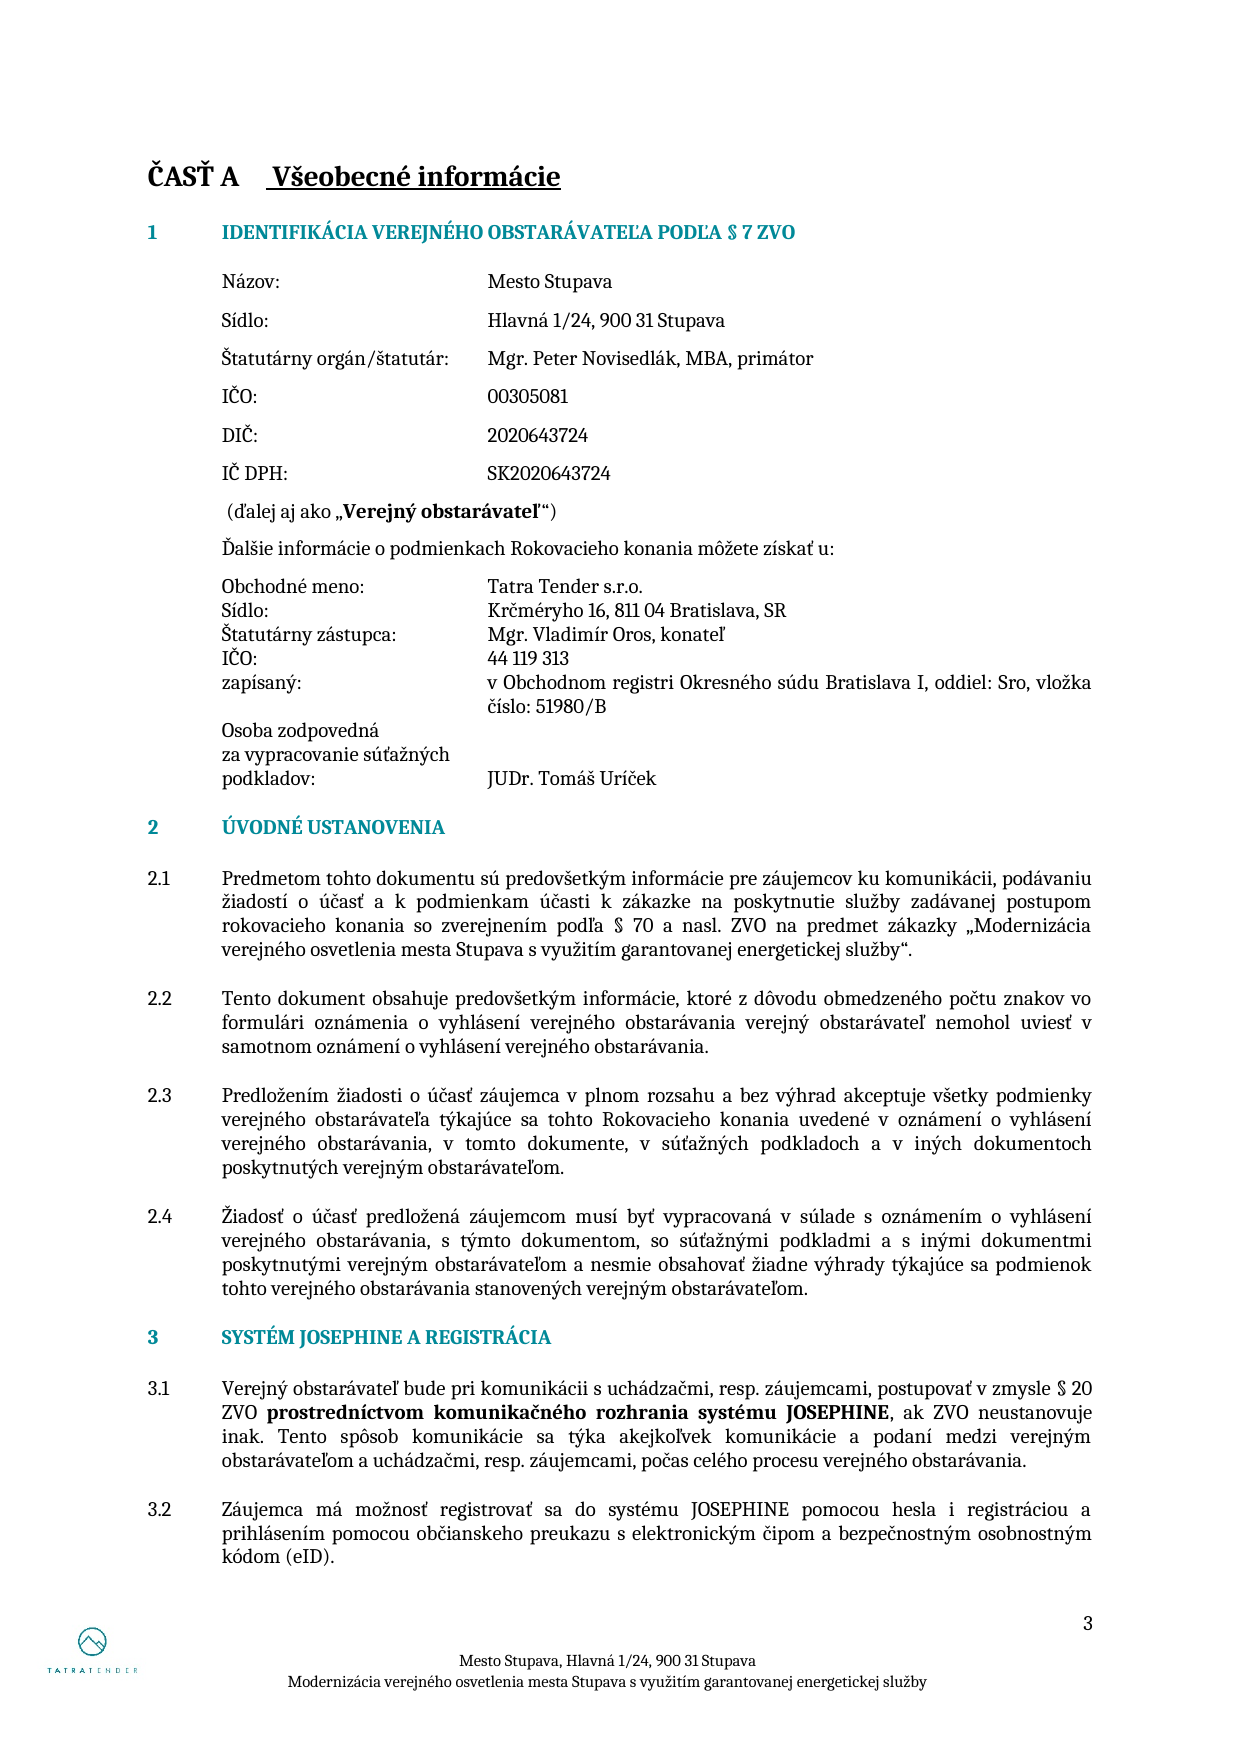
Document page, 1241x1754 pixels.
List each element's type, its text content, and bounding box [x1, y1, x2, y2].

subtitle Predložením žiadosti o účasť záujemca v plnom rozsahu a bez výhrad akceptuje všetky podmienky verejného obstarávateľa týkajúce sa tohto Rokovacieho konania uvedené v oznámení o vyhlásení verejného obstarávania, v tomto dokumente, v súťažných podkladoch a v iných dokumentoch poskytnutých verejným obstarávateľom. [148, 1084, 1092, 1180]
subtitle Žiadosť o účasť predložená záujemcom musí byť vypracovaná v súlade s oznámením o vyhlásení verejného obstarávania, s týmto dokumentom, so súťažnými podkladmi a s inými dokumentmi poskytnutými verejným obstarávateľom a nesmie obsahovať žiadne výhrady týkajúce sa podmienok tohto verejného obstarávania stanovených verejným obstarávateľom. [148, 1205, 1092, 1301]
subtitle Systém JOSEPHINE a registrácia [148, 1326, 1092, 1349]
subtitle Úvodné ustanovenia [148, 815, 1092, 839]
subtitle Identifikácia verejného obstarávateľa podľa § 7 ZVO [148, 221, 1092, 245]
text Sídlo: Hlavná 1/24, 900 31 Stupava [222, 308, 1092, 332]
subtitle Verejný obstarávateľ bude pri komunikácii s uchádzačmi, resp. záujemcami, postupovať v zmysle § 20 ZVO prostredníctvom komunikačného rozhrania systému JOSEPHINE, ak ZVO neustanovuje inak. Tento spôsob komunikácie sa týka akejkoľvek komunikácie a podaní medzi verejným obstarávateľom a uchádzačmi, resp. záujemcami, počas celého procesu verejného obstarávania. [148, 1376, 1092, 1472]
text Ďalšie informácie o podmienkach Rokovacieho konania môžete získať u: [222, 536, 1092, 560]
text podkladov: JUDr. Tomáš Uríček [222, 766, 1092, 790]
text IČ DPH: SK2020643724 [222, 462, 1092, 486]
subtitle Tento dokument obsahuje predovšetkým informácie, ktoré z dôvodu obmedzeného počtu znakov vo formulári oznámenia o vyhlásení verejného obstarávania verejný obstarávateľ nemohol uviesť v samotnom oznámení o vyhlásení verejného obstarávania. [148, 987, 1092, 1059]
text IČO: 00305081 [222, 385, 1092, 409]
text Názov: Mesto Stupava [222, 270, 1092, 294]
text Štatutárny orgán/štatutár: Mgr. Peter Novisedlák, MBA, primátor [222, 347, 1092, 371]
subtitle Predmetom tohto dokumentu sú predovšetkým informácie pre záujemcov ku komunikácii, podávaniu žiadostí o účasť a k podmienkam účasti k zákazke na poskytnutie služby zadávanej postupom rokovacieho konania so zverejnením podľa § 70 a nasl. ZVO na predmet zákazky „Modernizácia verejného osvetlenia mesta Stupava s využitím garantovanej energetickej služby“. [148, 866, 1092, 962]
subtitle Záujemca má možnosť registrovať sa do systému JOSEPHINE pomocou hesla i registráciou a prihlásením pomocou občianskeho preukazu s elektronickým čipom a bezpečnostným osobnostným kódom (eID). [148, 1497, 1092, 1569]
text Obchodné meno: Tatra Tender s.r.o. [222, 575, 1092, 599]
subtitle Všeobecné informácie [148, 160, 1092, 193]
picture [26, 1603, 158, 1697]
text za vypracovanie súťažných [222, 742, 1092, 766]
text Sídlo: Krčméryho 16, 811 04 Bratislava, SR [222, 599, 1092, 623]
text Štatutárny zástupca: Mgr. Vladimír Oros, konateľ [222, 623, 1092, 647]
text Osoba zodpovedná [222, 718, 1092, 742]
text IČO: 44 119 313 [222, 647, 1092, 671]
text (ďalej aj ako „Verejný obstarávateľ“) [222, 500, 1092, 524]
text DIČ: 2020643724 [222, 423, 1092, 447]
text zapísaný: v Obchodnom registri Okresného súdu Bratislava I, oddiel: Sro, vložka číslo: 51980/B [222, 671, 1092, 718]
